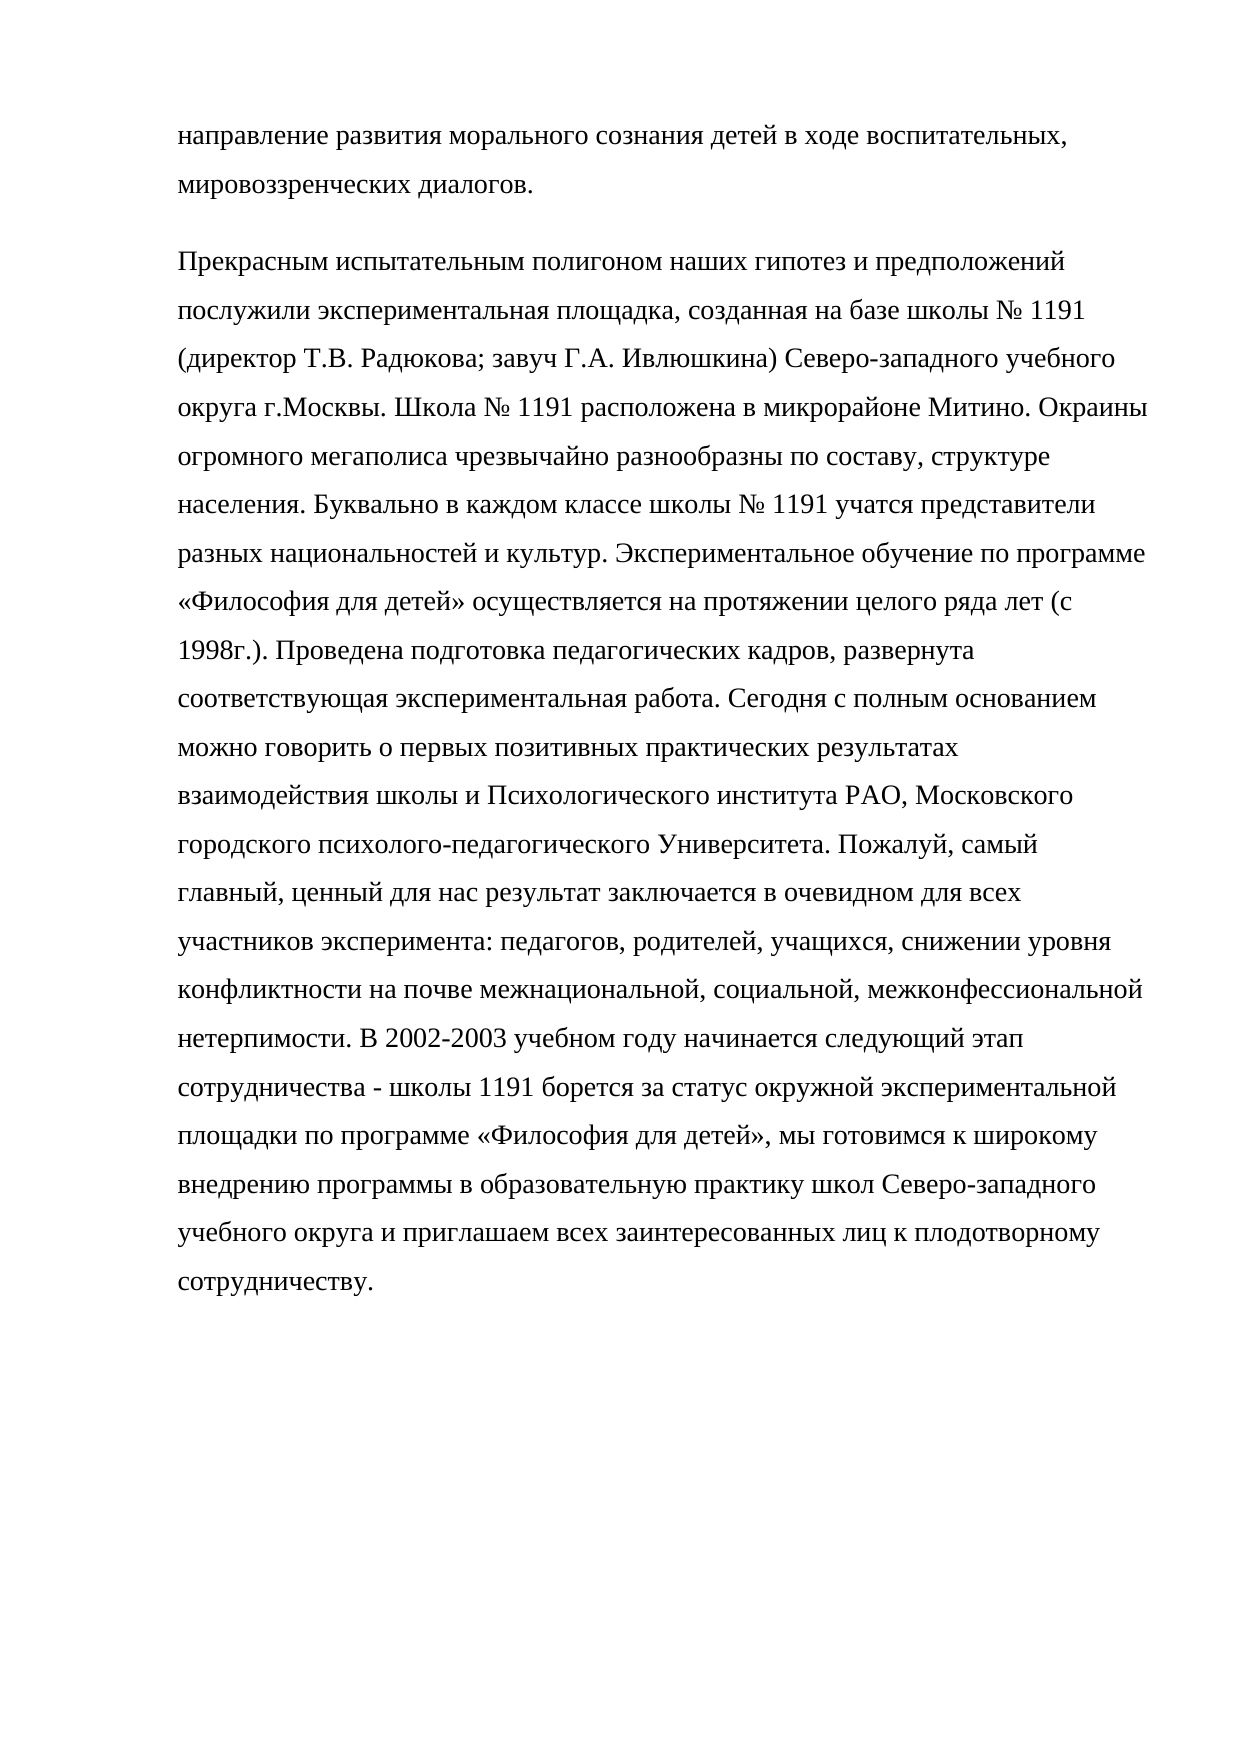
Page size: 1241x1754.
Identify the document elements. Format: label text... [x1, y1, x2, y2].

text Прекрасным испытательным полигоном наших гипотез и предположений послужили экспериментальная площадка, созданная на базе школы № 1191 (директор Т.В. Радюкова; завуч Г.А. Ивлюшкина) Северо-западного учебного округа г.Москвы. Школа № 1191 расположена в микрорайоне Митино. Окраины огромного мегаполиса чрезвычайно разнообразны по составу, структуре населения. Буквально в каждом классе школы № 1191 учатся представители разных национальностей и культур. Экспериментальное обучение по программе «Философия для детей» осуществляется на протяжении целого ряда лет (с 1998г.). Проведена подготовка педагогических кадров, развернута соответствующая экспериментальная работа. Сегодня с полным основанием можно говорить о первых позитивных практических результатах взаимодействия школы и Психологического института РАО, Московского городского психолого-педагогического Университета. Пожалуй, самый главный, ценный для нас результат заключается в очевидном для всех участников эксперимента: педагогов, родителей, учащихся, снижении уровня конфликтности на почве межнациональной, социальной, межконфессиональной нетерпимости. В 2002-2003 учебном году начинается следующий этап сотрудничества - школы 1191 борется за статус окружной экспериментальной площадки по программе «Философия для детей», мы готовимся к широкому внедрению программы в образовательную практику школ Северо-западного учебного округа и приглашаем всех заинтересованных лиц к плодотворному сотрудничеству. [177, 244, 1152, 1296]
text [177, 118, 1152, 199]
